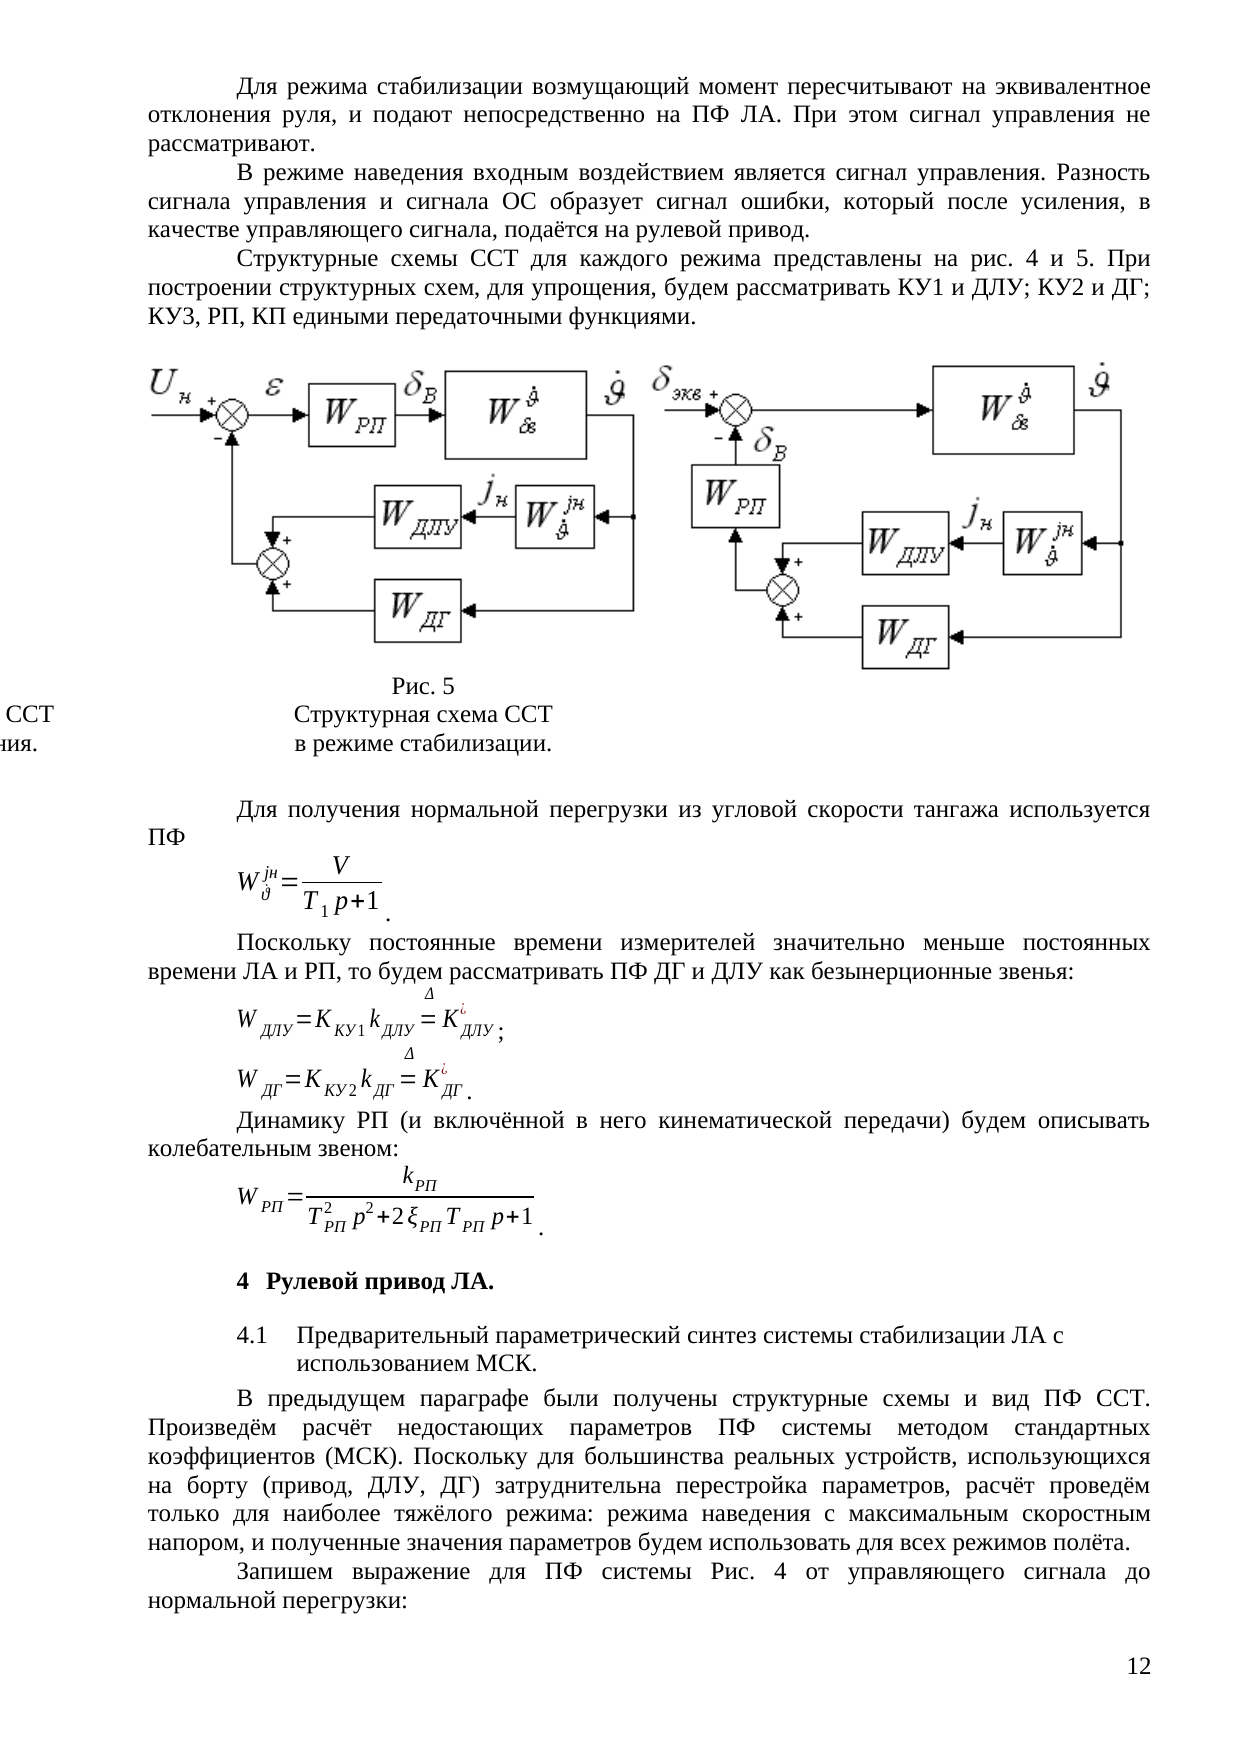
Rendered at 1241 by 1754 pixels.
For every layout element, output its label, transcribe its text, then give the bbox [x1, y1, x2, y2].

text Для режима стабилизации возмущающий момент пересчитывают на эквивалентное отклонения руля, и подают непосредственно на ПФ ЛА. При этом сигнал управления не рассматривают. [148, 71, 1152, 157]
text Поскольку постоянные времени измерителей значительно меньше постоянных времени ЛА и РП, то будем рассматривать ПФ ДГ и ДЛУ как безынерционные звенья: [148, 927, 1152, 984]
text Структурные схемы ССТ для каждого режима представлены на рис. 4 и 5. При построении структурных схем, для упрощения, будем рассматривать КУ1 и ДЛУ; КУ2 и ДГ; КУ3, РП, КП едиными передаточными функциями. [148, 243, 1152, 329]
picture [147, 358, 1133, 679]
text . [148, 1162, 1152, 1241]
text . [148, 851, 1152, 927]
subtitle Рулевой привод ЛА. [148, 1266, 1152, 1295]
text Динамику РП (и включённой в него кинематической передачи) будем описывать колебательным звеном: [148, 1105, 1152, 1162]
text Для получения нормальной перегрузки из угловой скорости тангажа используется ПФ [148, 794, 1152, 851]
text В предыдущем параграфе были получены структурные схемы и вид ПФ ССТ. Произведём расчёт недостающих параметров ПФ системы методом стандартных коэффициентов (МСК). Поскольку для большинства реальных устройств, использующихся на борту (привод, ДЛУ, ДГ) затруднительна перестройка параметров, расчёт проведём только для наиболее тяжёлого режима: режима наведения с максимальным скоростным напором, и полученные значения параметров будем использовать для всех режимов полёта. [148, 1383, 1152, 1556]
subtitle Предварительный параметрический синтез системы стабилизации ЛА с использованием МСК. [236, 1320, 1152, 1377]
text Запишем выражение для ПФ системы Рис. 4 от управляющего сигнала до нормальной перегрузки: [148, 1556, 1152, 1613]
text ; [148, 984, 1152, 1044]
text . [148, 1044, 1152, 1105]
text В режиме наведения входным воздействием является сигнал управления. Разность сигнала управления и сигнала ОС образует сигнал ошибки, который после усиления, в качестве управляющего сигнала, подаётся на рулевой привод. [148, 157, 1152, 243]
